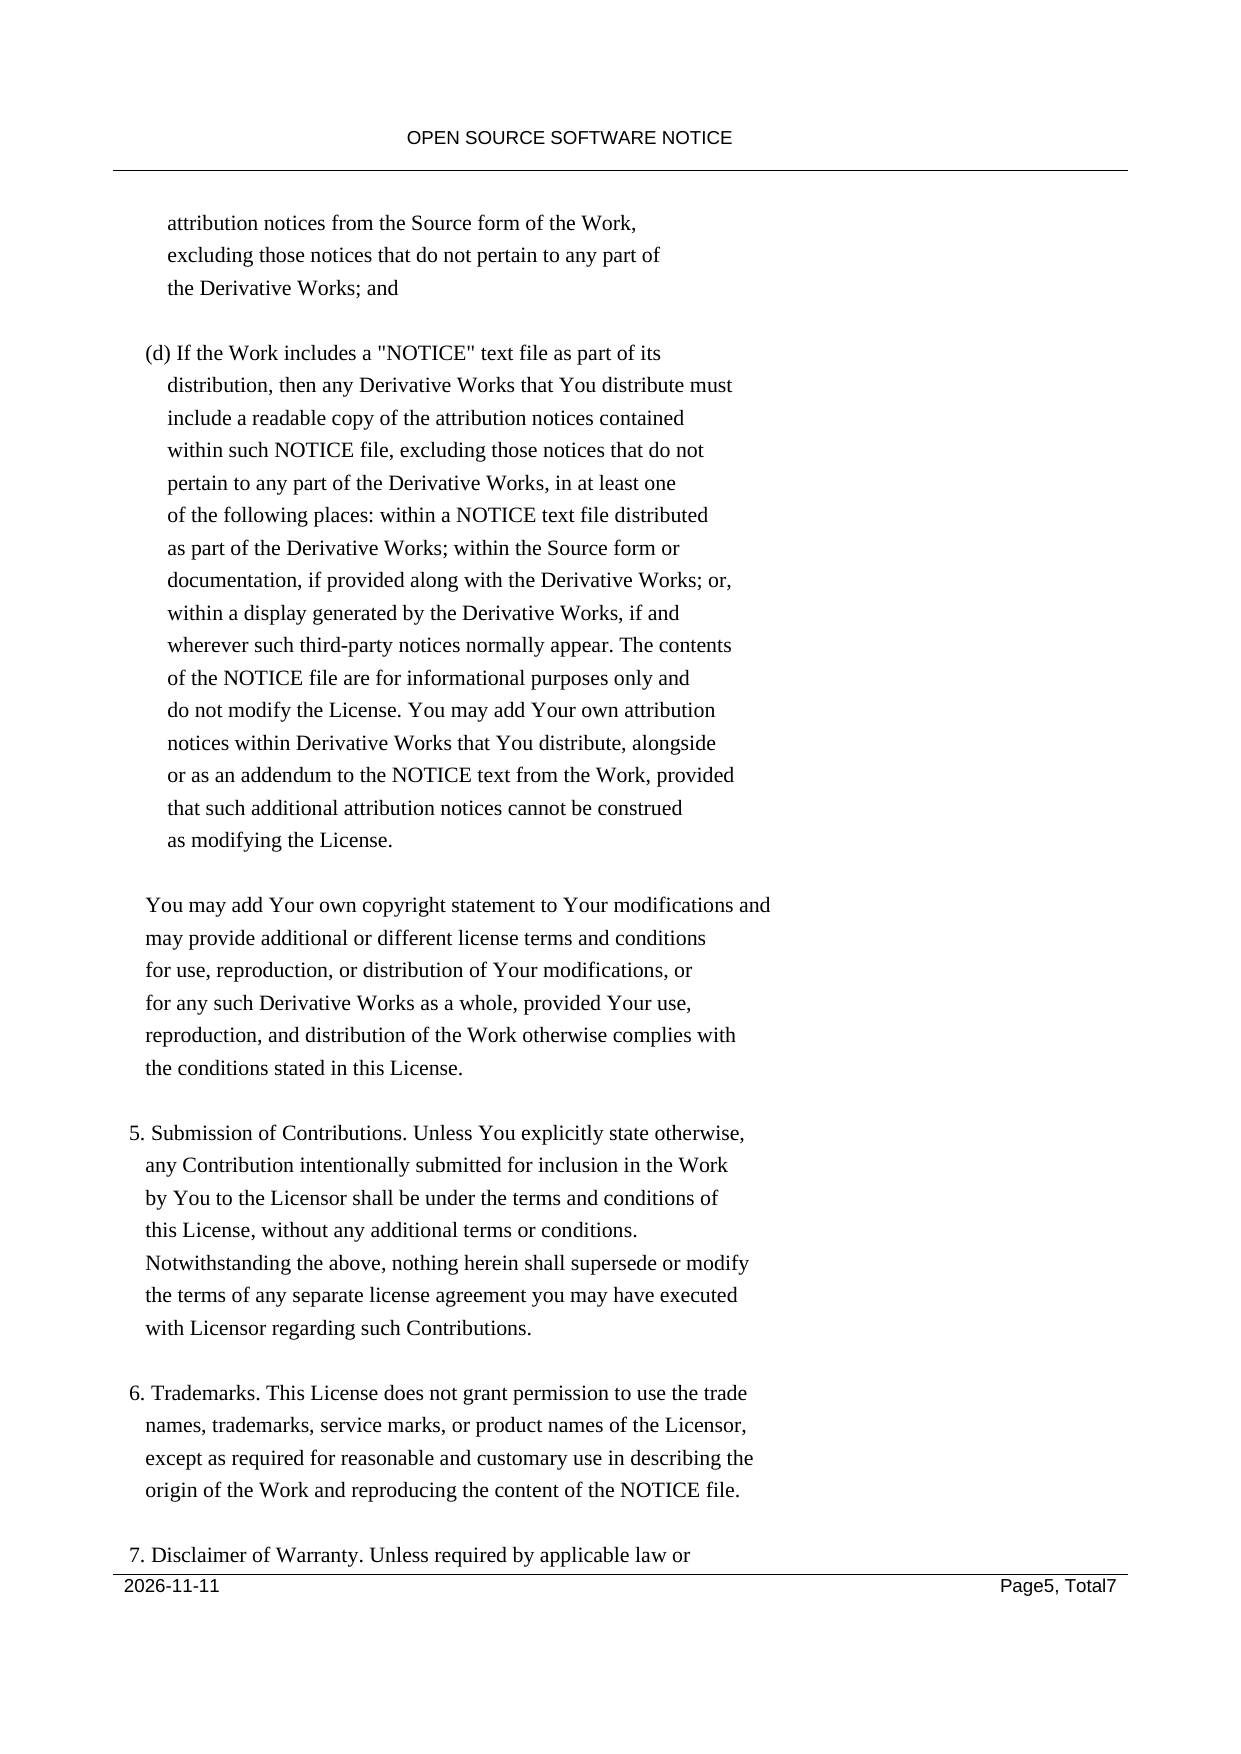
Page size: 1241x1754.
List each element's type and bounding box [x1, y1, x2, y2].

text [112, 206, 1128, 1571]
